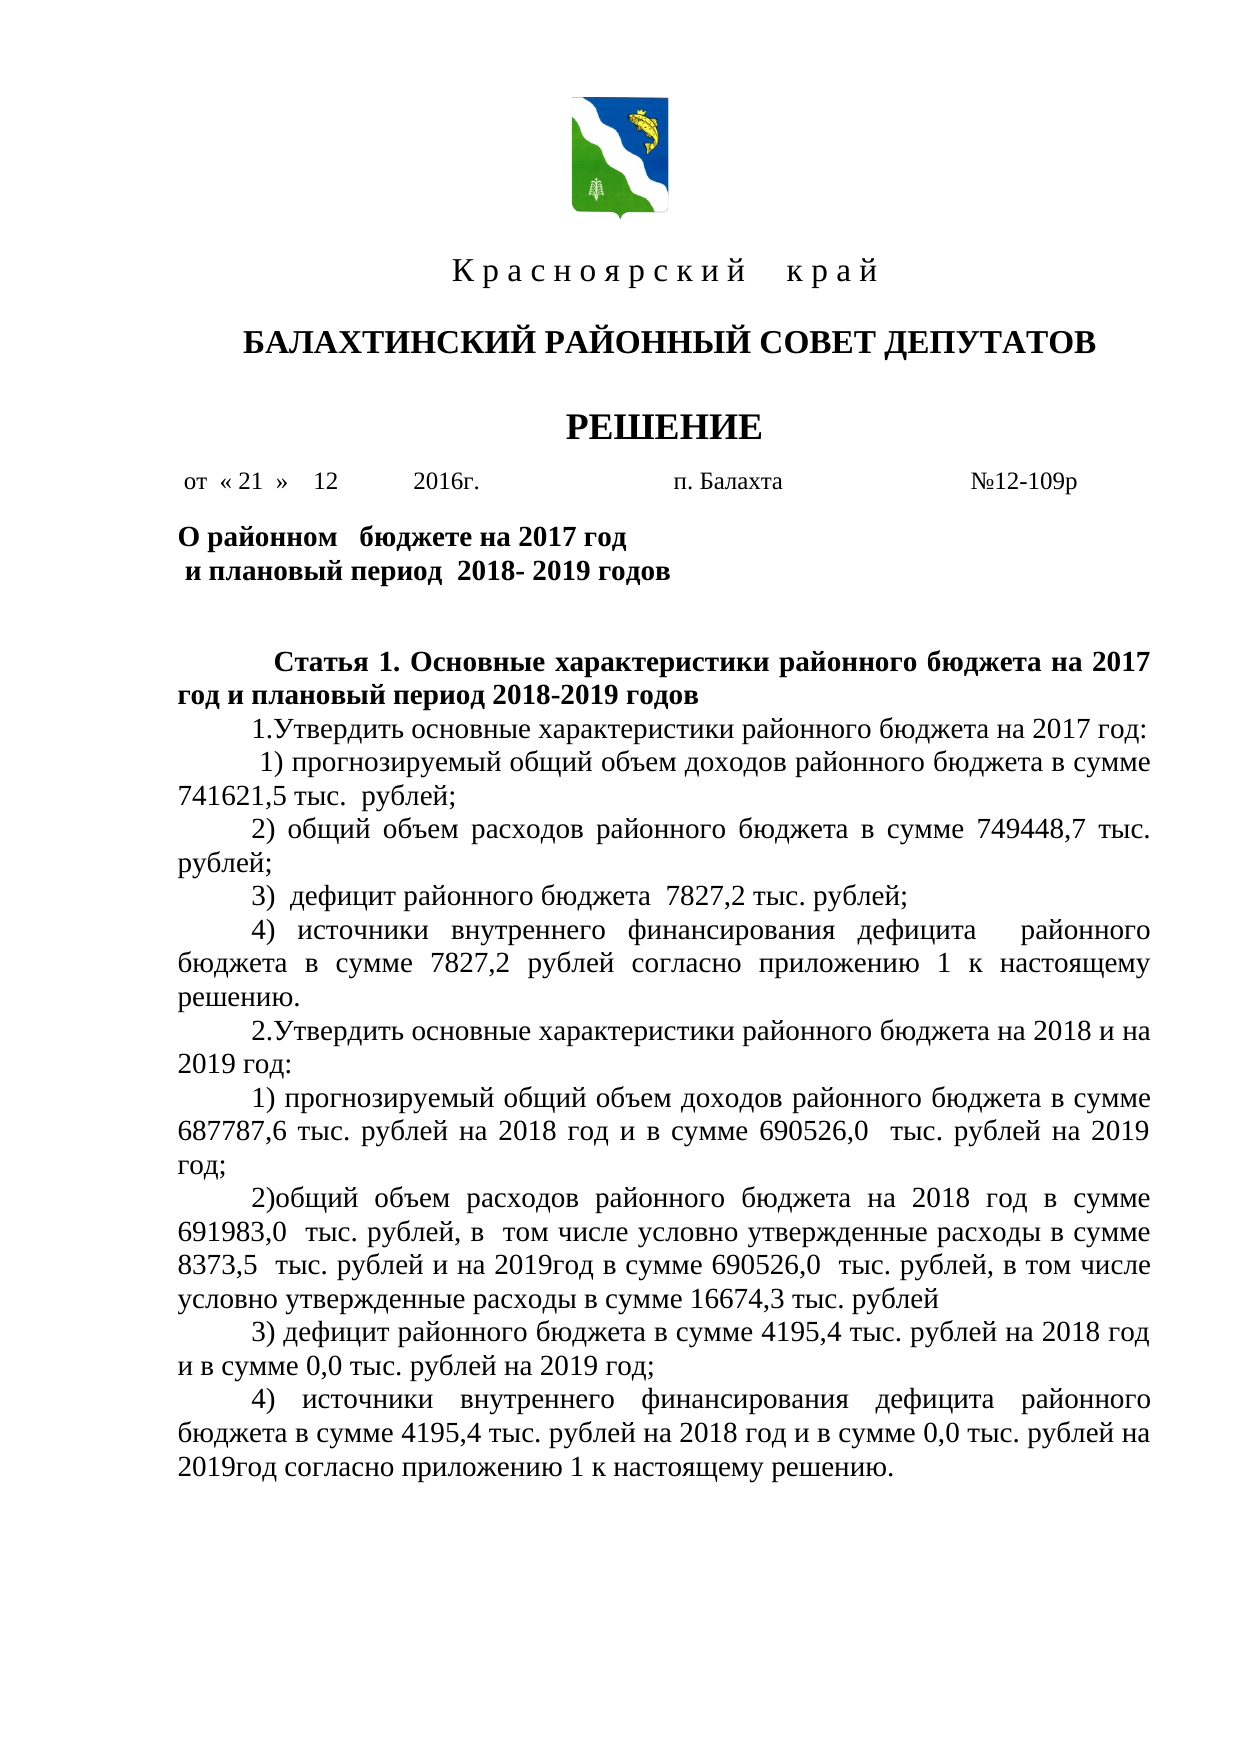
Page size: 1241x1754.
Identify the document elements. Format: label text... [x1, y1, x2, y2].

text и плановый период 2018- 2019 годов [177, 553, 1152, 586]
text Статья 1. Основные характеристики районного бюджета на 2017 год и плановый период 2018-2019 годов [177, 644, 1152, 711]
text 1.Утвердить основные характеристики районного бюджета на 2017 год: [177, 711, 1152, 744]
title от « 21 » 12 2016г. п. Балахта №12-109р [177, 466, 1152, 495]
text 3) дефицит районного бюджета 7827,2 тыс. рублей; [177, 878, 1152, 912]
title БАЛАХТИНСКИЙ РАЙОННЫЙ СОВЕТ ДЕПУТАТОВ [177, 323, 1152, 361]
text 2.Утвердить основные характеристики районного бюджета на 2018 и на 2019 год: [177, 1013, 1152, 1080]
text 3) дефицит районного бюджета в сумме 4195,4 тыс. рублей на 2018 год и в сумме 0,0 тыс. рублей на 2019 год; [177, 1314, 1152, 1382]
text 1) прогнозируемый общий объем доходов районного бюджета в сумме 741621,5 тыс. рублей; [177, 744, 1152, 811]
picture [571, 97, 669, 219]
text 1) прогнозируемый общий объем доходов районного бюджета в сумме 687787,6 тыс. рублей на 2018 год и в сумме 690526,0 тыс. рублей на 2019 год; [177, 1080, 1152, 1180]
text 2) общий объем расходов районного бюджета в сумме 749448,7 тыс. рублей; [177, 811, 1152, 878]
text 2)общий объем расходов районного бюджета на 2018 год в сумме 691983,0 тыс. рублей, в том числе условно утвержденные расходы в сумме 8373,5 тыс. рублей и на 2019год в сумме 690526,0 тыс. рублей, в том числе условно утвержденные расходы в сумме 16674,3 тыс. рублей [177, 1180, 1152, 1314]
title К р а с н о я р с к и й к р а й [177, 251, 1152, 289]
title РЕШЕНИЕ [177, 404, 1152, 447]
text 4) источники внутреннего финансирования дефицита районного бюджета в сумме 7827,2 рублей согласно приложению 1 к настоящему решению. [177, 912, 1152, 1013]
text 4) источники внутреннего финансирования дефицита районного бюджета в сумме 4195,4 тыс. рублей на 2018 год и в сумме 0,0 тыс. рублей на 2019год согласно приложению 1 к настоящему решению. [177, 1382, 1152, 1482]
text О районном бюджете на 2017 год [177, 519, 1152, 553]
